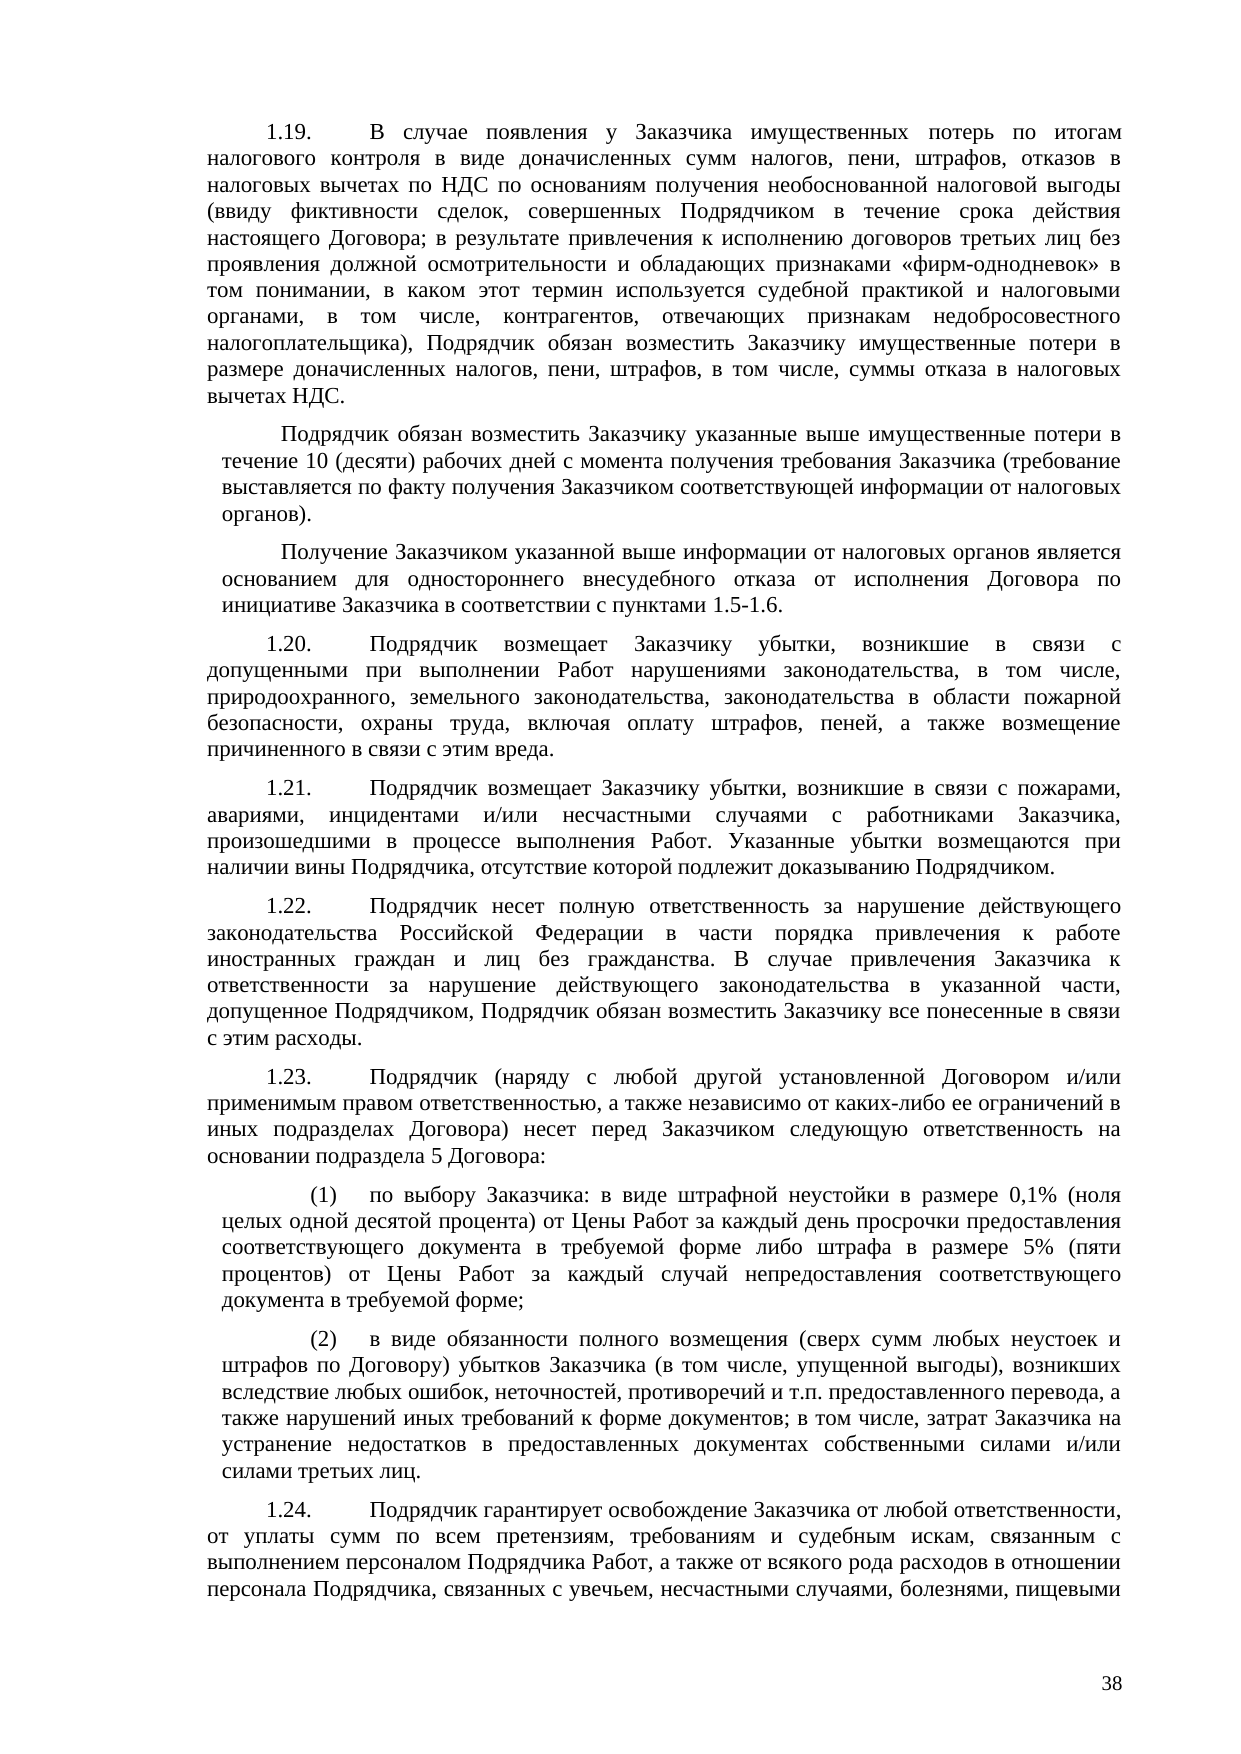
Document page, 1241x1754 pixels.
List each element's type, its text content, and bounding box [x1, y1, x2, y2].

text в виде обязанности полного возмещения (сверх сумм любых неустоек и штрафов по Договору) убытков Заказчика (в том числе, упущенной выгоды), возникших вследствие любых ошибок, неточностей, противоречий и т.п. предоставленного перевода, а также нарушений иных требований к форме документов; в том числе, затрат Заказчика на устранение недостатков в предоставленных документах собственными силами и/или силами третьих лиц. [222, 1325, 1122, 1483]
text Подрядчик (наряду с любой другой установленной Договором и/или применимым правом ответственностью, а также независимо от каких-либо ее ограничений в иных подразделах Договора) несет перед Заказчиком следующую ответственность на основании подраздела 19 Договора: [207, 1063, 1122, 1168]
list Получение Заказчиком указанной выше информации от налоговых органов является основанием для одностороннего внесудебного отказа от исполнения Договора по инициативе Заказчика в соответствии с пунктами 28.5-28.6. [222, 538, 1122, 617]
text Подрядчик возмещает Заказчику убытки, возникшие в связи с пожарами, авариями, инцидентами и/или несчастными случаями с работниками Заказчика, произошедшими в процессе выполнения Работ. Указанные убытки возмещаются при наличии вины Подрядчика, отсутствие которой подлежит доказыванию Подрядчиком. [207, 774, 1122, 880]
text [207, 1496, 1122, 1601]
list Подрядчик обязан возместить Заказчику указанные выше имущественные потери в течение 10 (десяти) рабочих дней с момента получения требования Заказчика (требование выставляется по факту получения Заказчиком соответствующей информации от налоговых органов). [222, 421, 1122, 526]
text Подрядчик возмещает Заказчику убытки, возникшие в связи с допущенными при выполнении Работ нарушениями законодательства, в том числе, природоохранного, земельного законодательства, законодательства в области пожарной безопасности, охраны труда, включая оплату штрафов, пеней, а также возмещение причиненного в связи с этим вреда. [207, 630, 1122, 762]
text Подрядчик несет полную ответственность за нарушение действующего законодательства Российской Федерации в части порядка привлечения к работе иностранных граждан и лиц без гражданства. В случае привлечения Заказчика к ответственности за нарушение действующего законодательства в указанной части, допущенное Подрядчиком, Подрядчик обязан возместить Заказчику все понесенные в связи с этим расходы. [207, 892, 1122, 1050]
text В случае появления у Заказчика имущественных потерь по итогам налогового контроля в виде доначисленных сумм налогов, пени, штрафов, отказов в налоговых вычетах по НДС по основаниям получения необоснованной налоговой выгоды (ввиду фиктивности сделок, совершенных Подрядчиком в течение срока действия настоящего Договора; в результате привлечения к исполнению договоров третьих лиц без проявления должной осмотрительности и обладающих признаками «фирм-однодневок» в том понимании, в каком этот термин используется судебной практикой и налоговыми органами, в том числе, контрагентов, отвечающих признакам недобросовестного налогоплательщика), Подрядчик обязан возместить Заказчику имущественные потери в размере доначисленных налогов, пени, штрафов, в том числе, суммы отказа в налоговых вычетах НДС. [207, 118, 1122, 408]
text по выбору Заказчика: в виде штрафной неустойки в размере 0,1% (ноля целых одной десятой процента) от Цены Работ за каждый день просрочки предоставления соответствующего документа в требуемой форме либо штрафа в размере 5% (пяти процентов) от Цены Работ за каждый случай непредоставления соответствующего документа в требуемой форме; [222, 1181, 1122, 1312]
